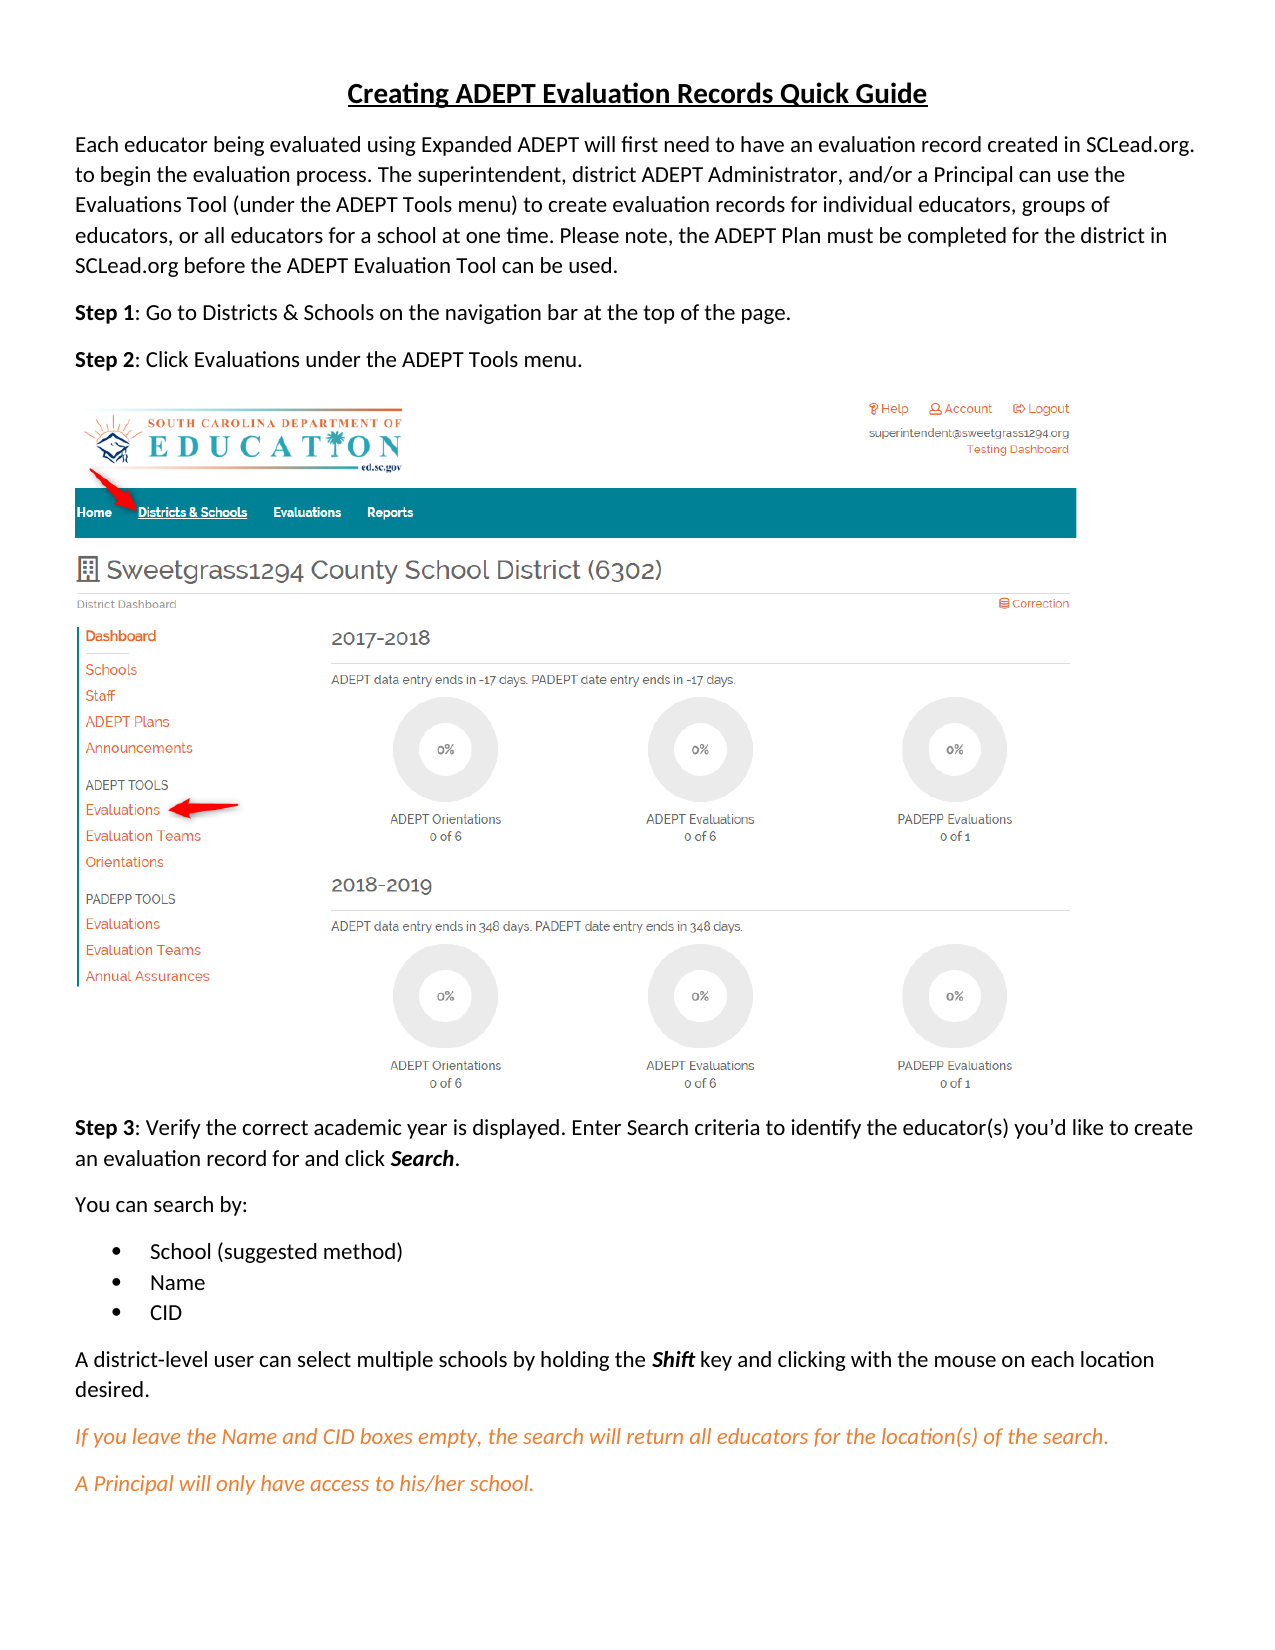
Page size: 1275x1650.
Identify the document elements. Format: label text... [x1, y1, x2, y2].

text Step 1: Go to Districts & Schools on the navigation bar at the top of the page. [75, 298, 1200, 326]
text Step 3: Verify the correct academic year is displayed. Enter Search criteria to identify the educator(s) you’d like to create an evaluation record for and click Search. [75, 1113, 1200, 1172]
list School (suggested method) [112, 1237, 1200, 1266]
text A Principal will only have access to his/her school. [75, 1469, 1200, 1497]
text Creating ADEPT Evaluation Records Quick Guide [75, 75, 1200, 111]
text Step 2: Click Evaluations under the ADEPT Tools menu. [75, 345, 1200, 373]
text A district-level user can select multiple schools by holding the Shift key and clicking with the mouse on each location desired. [75, 1345, 1200, 1403]
picture [75, 391, 1077, 1095]
text You can search by: [75, 1191, 1200, 1219]
list CID [112, 1298, 1200, 1326]
list Name [112, 1268, 1200, 1296]
text Each educator being evaluated using Expanded ADEPT will first need to have an evaluation record created in SCLead.org. to begin the evaluation process. The superintendent, district ADEPT Administrator, and/or a Principal can use the Evaluations Tool (under the ADEPT Tools menu) to create evaluation records for individual educators, groups of educators, or all educators for a school at one time. Please note, the ADEPT Plan must be completed for the district in SCLead.org before the ADEPT Evaluation Tool can be used. [75, 130, 1200, 279]
text If you leave the Name and CID boxes empty, the search will return all educators for the location(s) of the search. [75, 1422, 1200, 1450]
